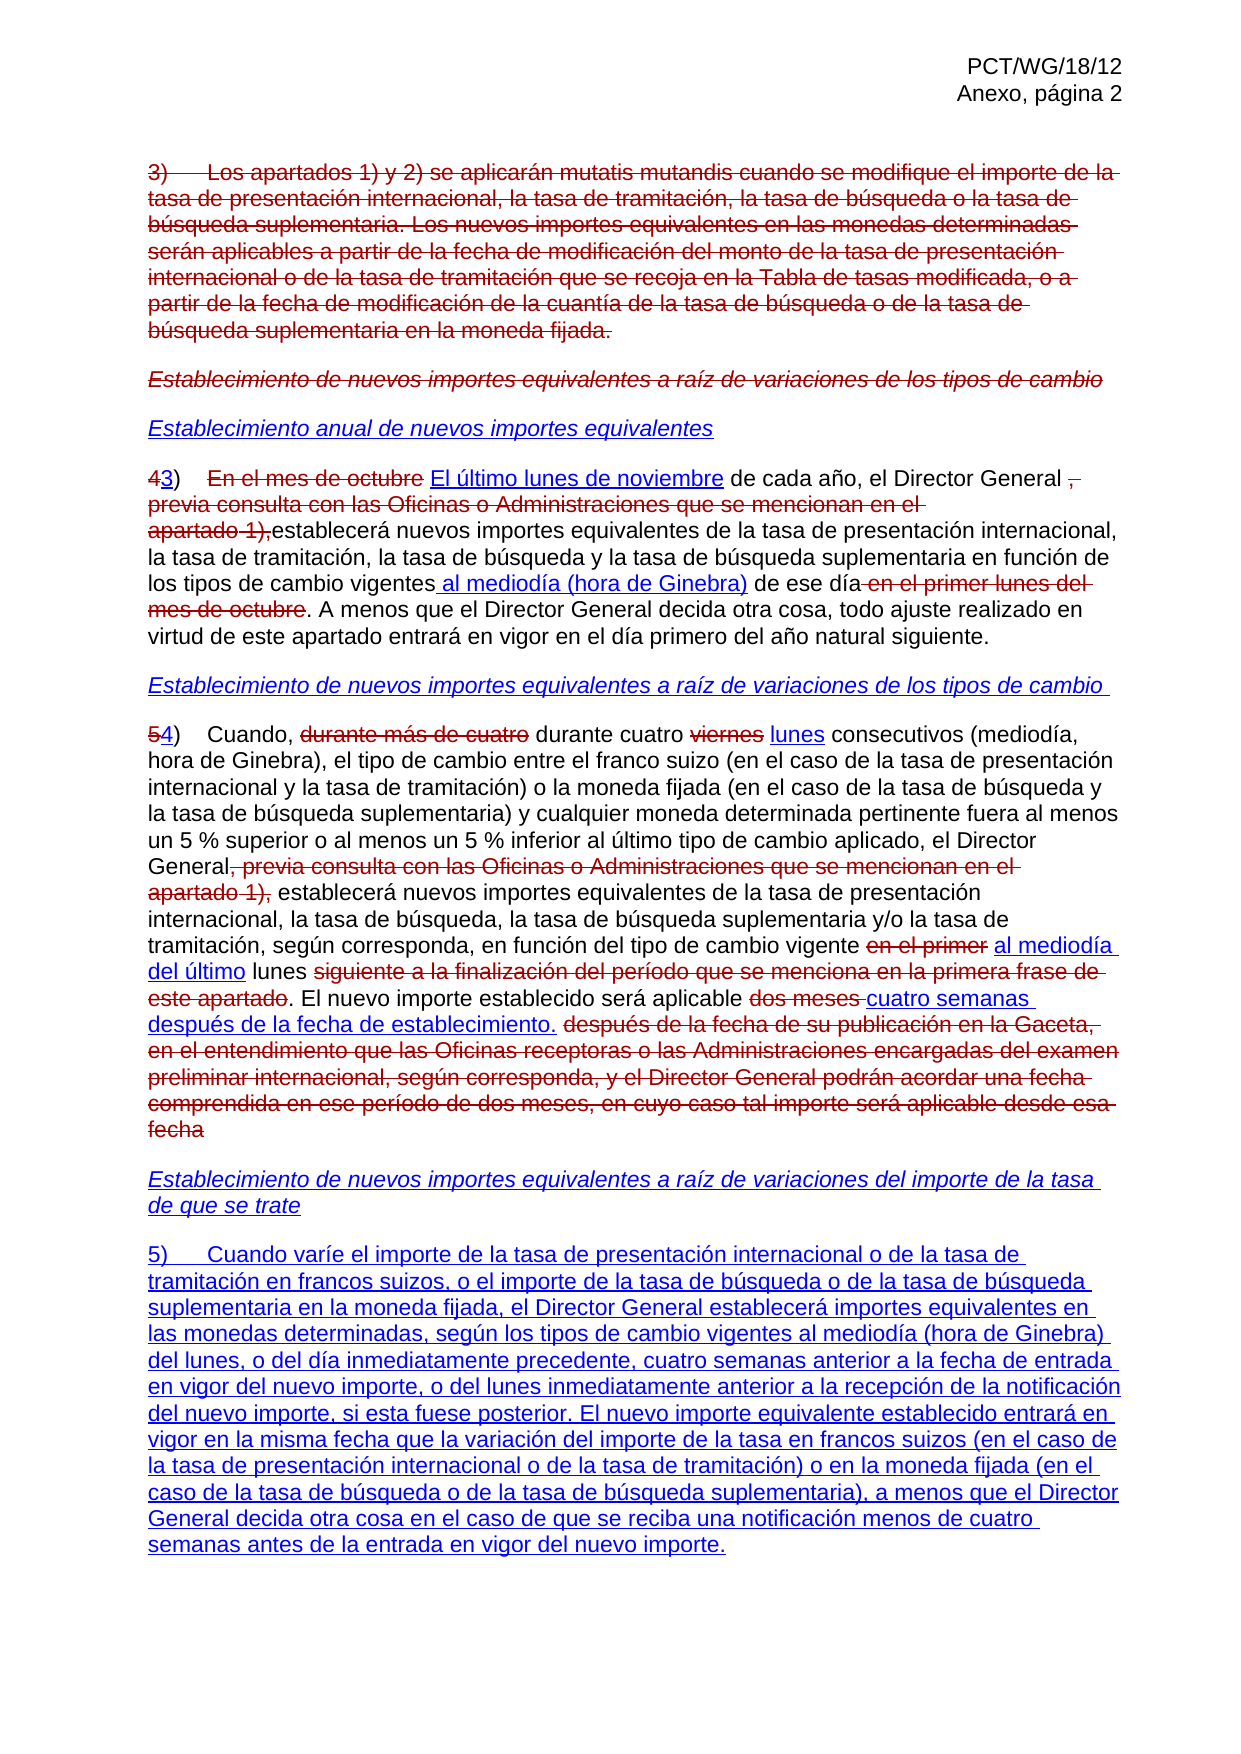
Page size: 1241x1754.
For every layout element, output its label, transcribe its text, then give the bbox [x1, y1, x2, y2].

text Establecimiento de nuevos importes equivalentes a raíz de variaciones de los tipos de cambio [148, 672, 1122, 698]
text 5) Cuando varíe el importe de la tasa de presentación internacional o de la tasa de tramitación en francos suizos, o el importe de la tasa de búsqueda o de la tasa de búsqueda suplementaria en la moneda fijada, el Director General establecerá importes equivalentes en las monedas determinadas, según los tipos de cambio vigentes al mediodía (hora de Ginebra) del lunes, o del día inmediatamente precedente, cuatro semanas anterior a la fecha de entrada en vigor del nuevo importe, o del lunes inmediatamente anterior a la recepción de la notificación del nuevo importe, si esta fuese posterior. El nuevo importe equivalente establecido entrará en vigor en la misma fecha que la variación del importe de la tasa en francos suizos (en el caso de la tasa de presentación internacional o de la tasa de tramitación) o en la moneda fijada (en el caso de la tasa de búsqueda o de la tasa de búsqueda suplementaria), a menos que el Director General decida otra cosa en el caso de que se reciba una notificación menos de cuatro semanas antes de la entrada en vigor del nuevo importe. [148, 1241, 1122, 1558]
text Establecimiento anual de nuevos importes equivalentes [148, 415, 1122, 442]
text Establecimiento de nuevos importes equivalentes a raíz de variaciones del importe de la tasa de que se trate [148, 1166, 1122, 1218]
text Establecimiento de nuevos importes equivalentes a raíz de variaciones de los tipos de cambio [148, 366, 1122, 392]
text 43) En el mes de octubre El último lunes de noviembre de cada año, el Director General , previa consulta con las Oficinas o Administraciones que se mencionan en el apartado 1),establecerá nuevos importes equivalentes de la tasa de presentación internacional, la tasa de tramitación, la tasa de búsqueda y la tasa de búsqueda suplementaria en función de los tipos de cambio vigentes al mediodía (hora de Ginebra) de ese día en el primer lunes del mes de octubre. A menos que el Director General decida otra cosa, todo ajuste realizado en virtud de este apartado entrará en vigor en el día primero del año natural siguiente. [148, 464, 1122, 649]
text 54) Cuando, durante más de cuatro durante cuatro viernes lunes consecutivos (mediodía, hora de Ginebra), el tipo de cambio entre el franco suizo (en el caso de la tasa de presentación internacional y la tasa de tramitación) o la moneda fijada (en el caso de la tasa de búsqueda y la tasa de búsqueda suplementaria) y cualquier moneda determinada pertinente fuera al menos un 5 % superior o al menos un 5 % inferior al último tipo de cambio aplicado, el Director General, previa consulta con las Oficinas o Administraciones que se mencionan en el apartado 1), establecerá nuevos importes equivalentes de la tasa de presentación internacional, la tasa de búsqueda, la tasa de búsqueda suplementaria y/o la tasa de tramitación, según corresponda, en función del tipo de cambio vigente en el primer al mediodía del último lunes siguiente a la finalización del período que se menciona en la primera frase de este apartado. El nuevo importe establecido será aplicable dos meses cuatro semanas después de la fecha de establecimiento. después de la fecha de su publicación en la Gaceta, en el entendimiento que las Oficinas receptoras o las Administraciones encargadas del examen preliminar internacional, según corresponda, y el Director General podrán acordar una fecha comprendida en ese período de dos meses, en cuyo caso tal importe será aplicable desde esa fecha [148, 721, 1122, 1143]
text 3) Los apartados 1) y 2) se aplicarán mutatis mutandis cuando se modifique el importe de la tasa de presentación internacional, la tasa de tramitación, la tasa de búsqueda o la tasa de búsqueda suplementaria. Los nuevos importes equivalentes en las monedas determinadas serán aplicables a partir de la fecha de modificación del monto de la tasa de presentación internacional o de la tasa de tramitación que se recoja en la Tabla de tasas modificada, o a partir de la fecha de modificación de la cuantía de la tasa de búsqueda o de la tasa de búsqueda suplementaria en la moneda fijada. [148, 158, 1122, 343]
